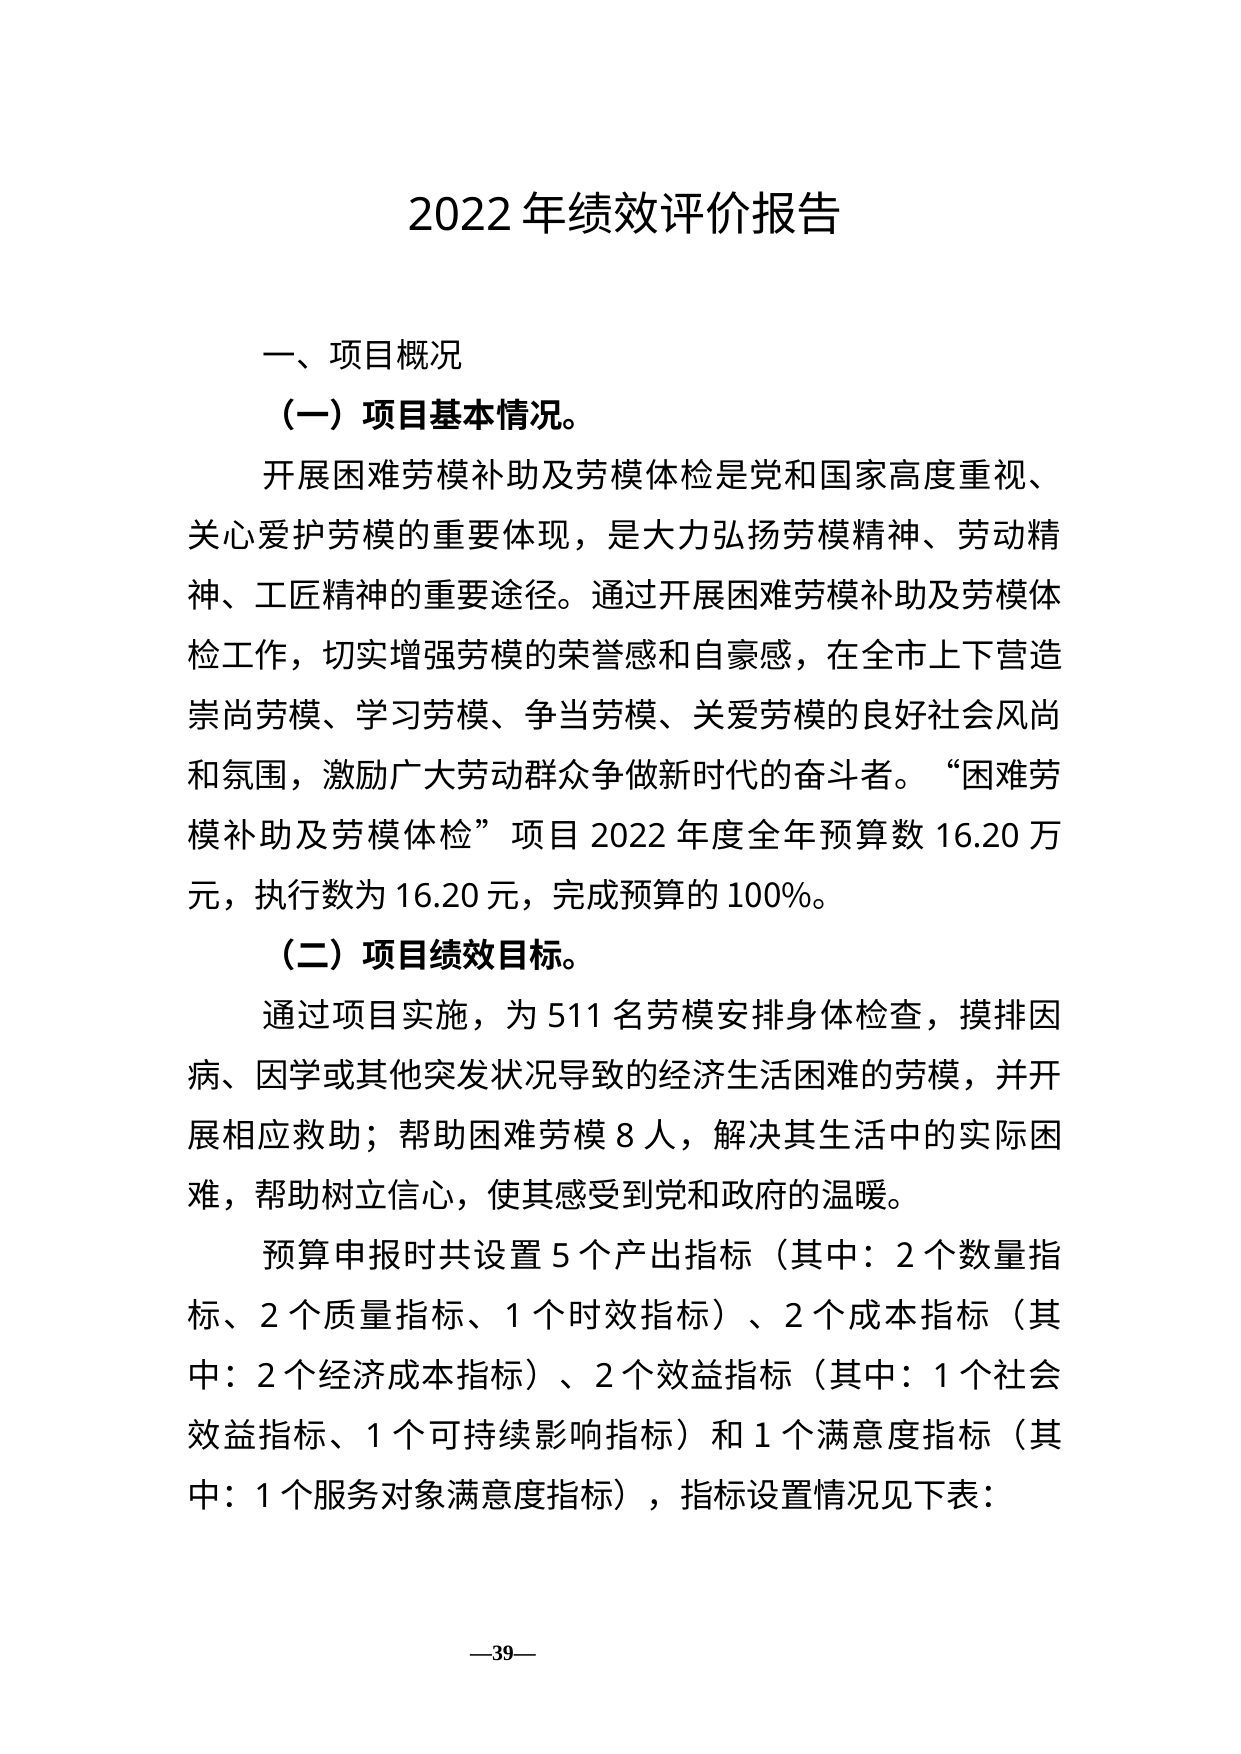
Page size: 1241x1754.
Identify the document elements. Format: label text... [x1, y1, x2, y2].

text （一）项目基本情况。 [187, 379, 1062, 439]
text 2022年绩效评价报告 [187, 162, 1062, 259]
text 一、项目概况 [187, 319, 1062, 379]
text （二）项目绩效目标。 [187, 919, 1062, 979]
text 预算申报时共设置5个产出指标（其中：2个数量指标、2个质量指标、1个时效指标）、2个成本指标（其中：2个经济成本指标）、2个效益指标（其中：1个社会效益指标、1个可持续影响指标）和1个满意度指标（其中：1个服务对象满意度指标），指标设置情况见下表： [187, 1219, 1062, 1519]
text 通过项目实施，为511名劳模安排身体检查，摸排因病、因学或其他突发状况导致的经济生活困难的劳模，并开展相应救助；帮助困难劳模8人，解决其生活中的实际困难，帮助树立信心，使其感受到党和政府的温暖。 [187, 979, 1062, 1219]
text 开展困难劳模补助及劳模体检是党和国家高度重视、关心爱护劳模的重要体现，是大力弘扬劳模精神、劳动精神、工匠精神的重要途径。通过开展困难劳模补助及劳模体检工作，切实增强劳模的荣誉感和自豪感，在全市上下营造崇尚劳模、学习劳模、争当劳模、关爱劳模的良好社会风尚和氛围，激励广大劳动群众争做新时代的奋斗者。“困难劳模补助及劳模体检”项目2022年度全年预算数16.20万元，执行数为16.20元，完成预算的100%。 [187, 439, 1062, 919]
